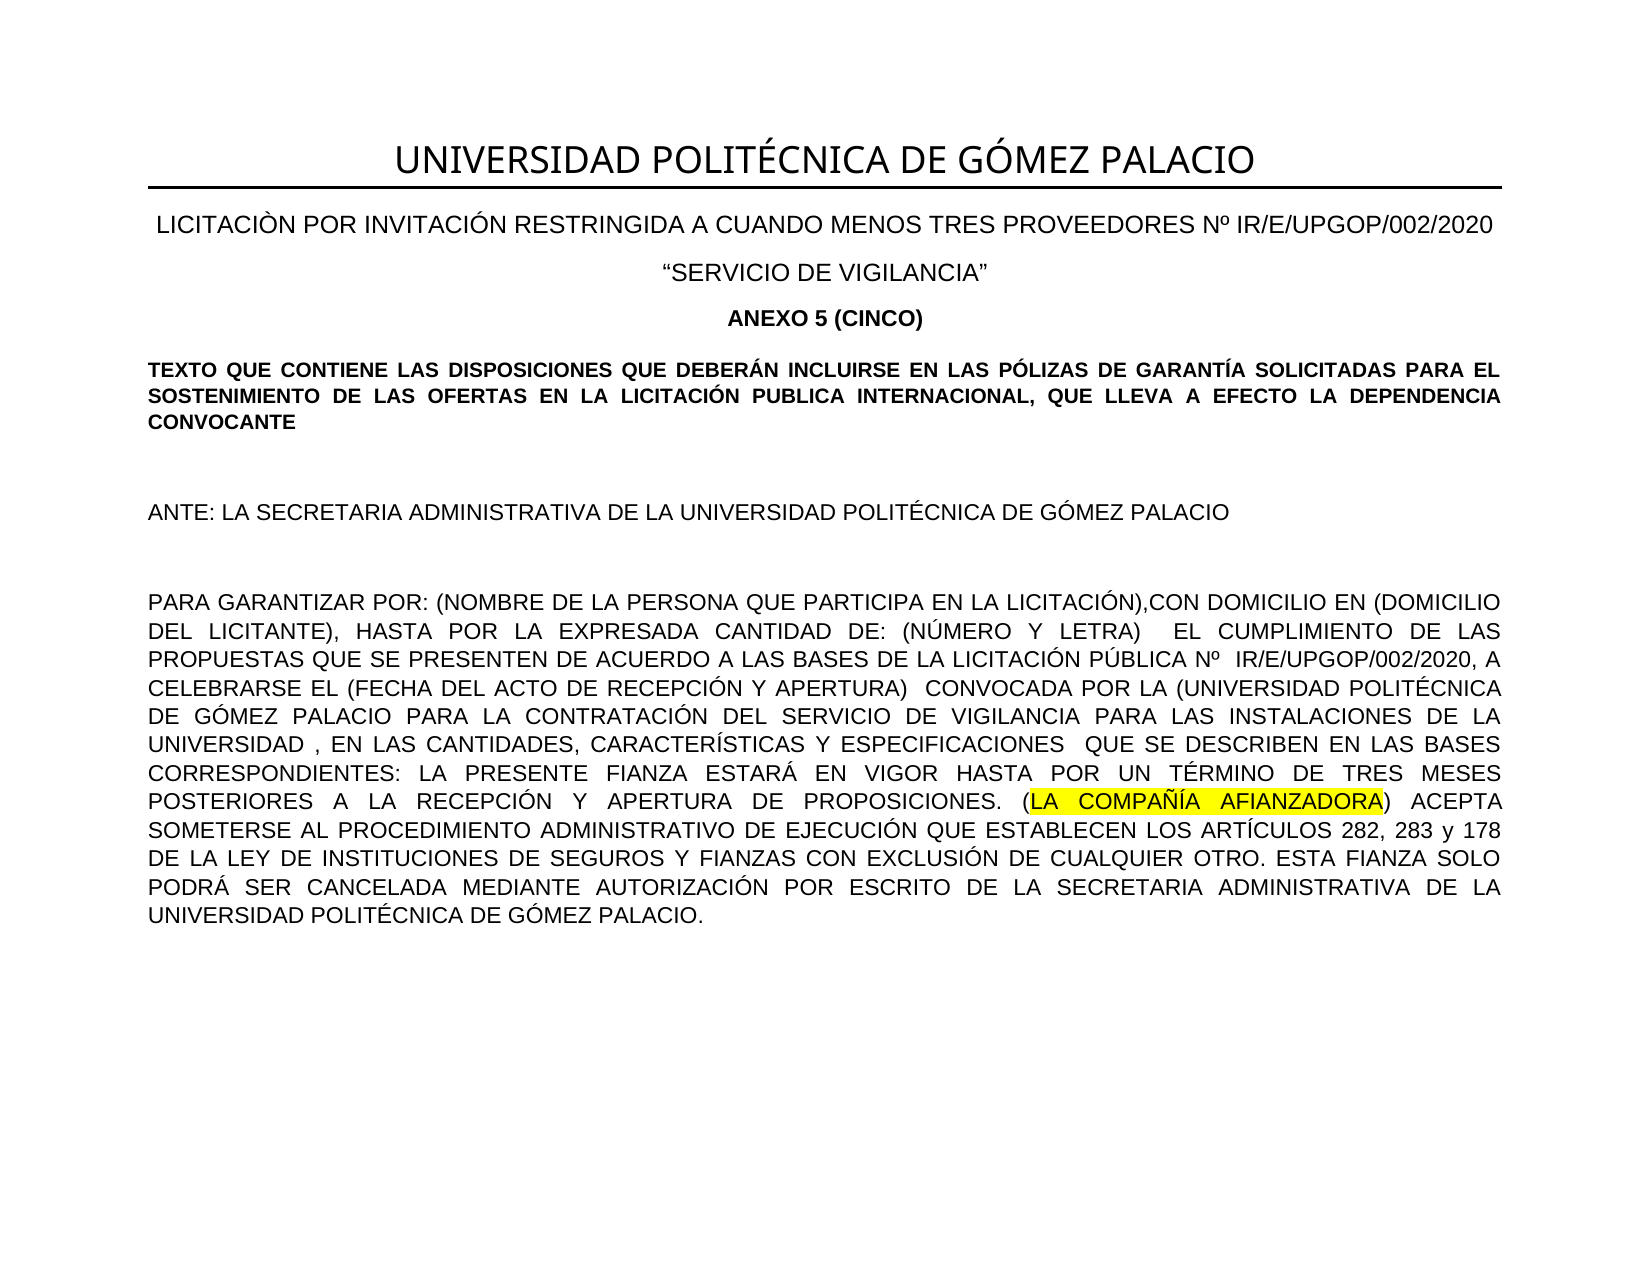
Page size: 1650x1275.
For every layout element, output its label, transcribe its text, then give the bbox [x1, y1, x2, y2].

text ANEXO 5 (CINCO) [148, 305, 1502, 332]
text ANTE: LA SECRETARIA ADMINISTRATIVA DE LA UNIVERSIDAD POLITÉCNICA DE GÓMEZ PALACIO [148, 499, 1502, 525]
text TEXTO QUE CONTIENE LAS DISPOSICIONES QUE DEBERÁN INCLUIRSE EN LAS PÓLIZAS DE GARANTÍA SOLICITADAS PARA EL SOSTENIMIENTO DE LAS OFERTAS EN LA LICITACIÓN PUBLICA INTERNACIONAL, QUE LLEVA A EFECTO LA DEPENDENCIA CONVOCANTE [148, 358, 1502, 434]
text “SERVICIO DE VIGILANCIA” [148, 258, 1502, 286]
text PARA GARANTIZAR POR: (NOMBRE DE LA PERSONA QUE PARTICIPA EN LA LICITACIÓN),CON DOMICILIO EN (DOMICILIO DEL LICITANTE), HASTA POR LA EXPRESADA CANTIDAD DE: (NÚMERO Y LETRA) EL CUMPLIMIENTO DE LAS PROPUESTAS QUE SE PRESENTEN DE ACUERDO A LAS BASES DE LA LICITACIÓN PÚBLICA Nº IR/E/UPGOP/002/2020, A CELEBRARSE EL (FECHA DEL ACTO DE RECEPCIÓN Y APERTURA) CONVOCADA POR LA (UNIVERSIDAD POLITÉCNICA DE GÓMEZ PALACIO PARA LA CONTRATACIÓN DEL SERVICIO DE VIGILANCIA PARA LAS INSTALACIONES DE LA UNIVERSIDAD , EN LAS CANTIDADES, CARACTERÍSTICAS Y ESPECIFICACIONES QUE SE DESCRIBEN EN LAS BASES CORRESPONDIENTES: LA PRESENTE FIANZA ESTARÁ EN VIGOR HASTA POR UN TÉRMINO DE TRES MESES POSTERIORES A LA RECEPCIÓN Y APERTURA DE PROPOSICIONES. (LA COMPAÑÍA AFIANZADORA) ACEPTA SOMETERSE AL PROCEDIMIENTO ADMINISTRATIVO DE EJECUCIÓN QUE ESTABLECEN LOS ARTÍCULOS 282, 283 y 178 DE LA LEY DE INSTITUCIONES DE SEGUROS Y FIANZAS CON EXCLUSIÓN DE CUALQUIER OTRO. ESTA FIANZA SOLO PODRÁ SER CANCELADA MEDIANTE AUTORIZACIÓN POR ESCRITO DE LA SECRETARIA ADMINISTRATIVA DE LA UNIVERSIDAD POLITÉCNICA DE GÓMEZ PALACIO. [148, 589, 1502, 928]
text UNIVERSIDAD POLITÉCNICA DE GÓMEZ PALACIO [148, 133, 1502, 186]
text LICITACIÒN POR INVITACIÓN RESTRINGIDA A CUANDO MENOS TRES PROVEEDORES Nº IR/E/UPGOP/002/2020 [148, 210, 1502, 239]
